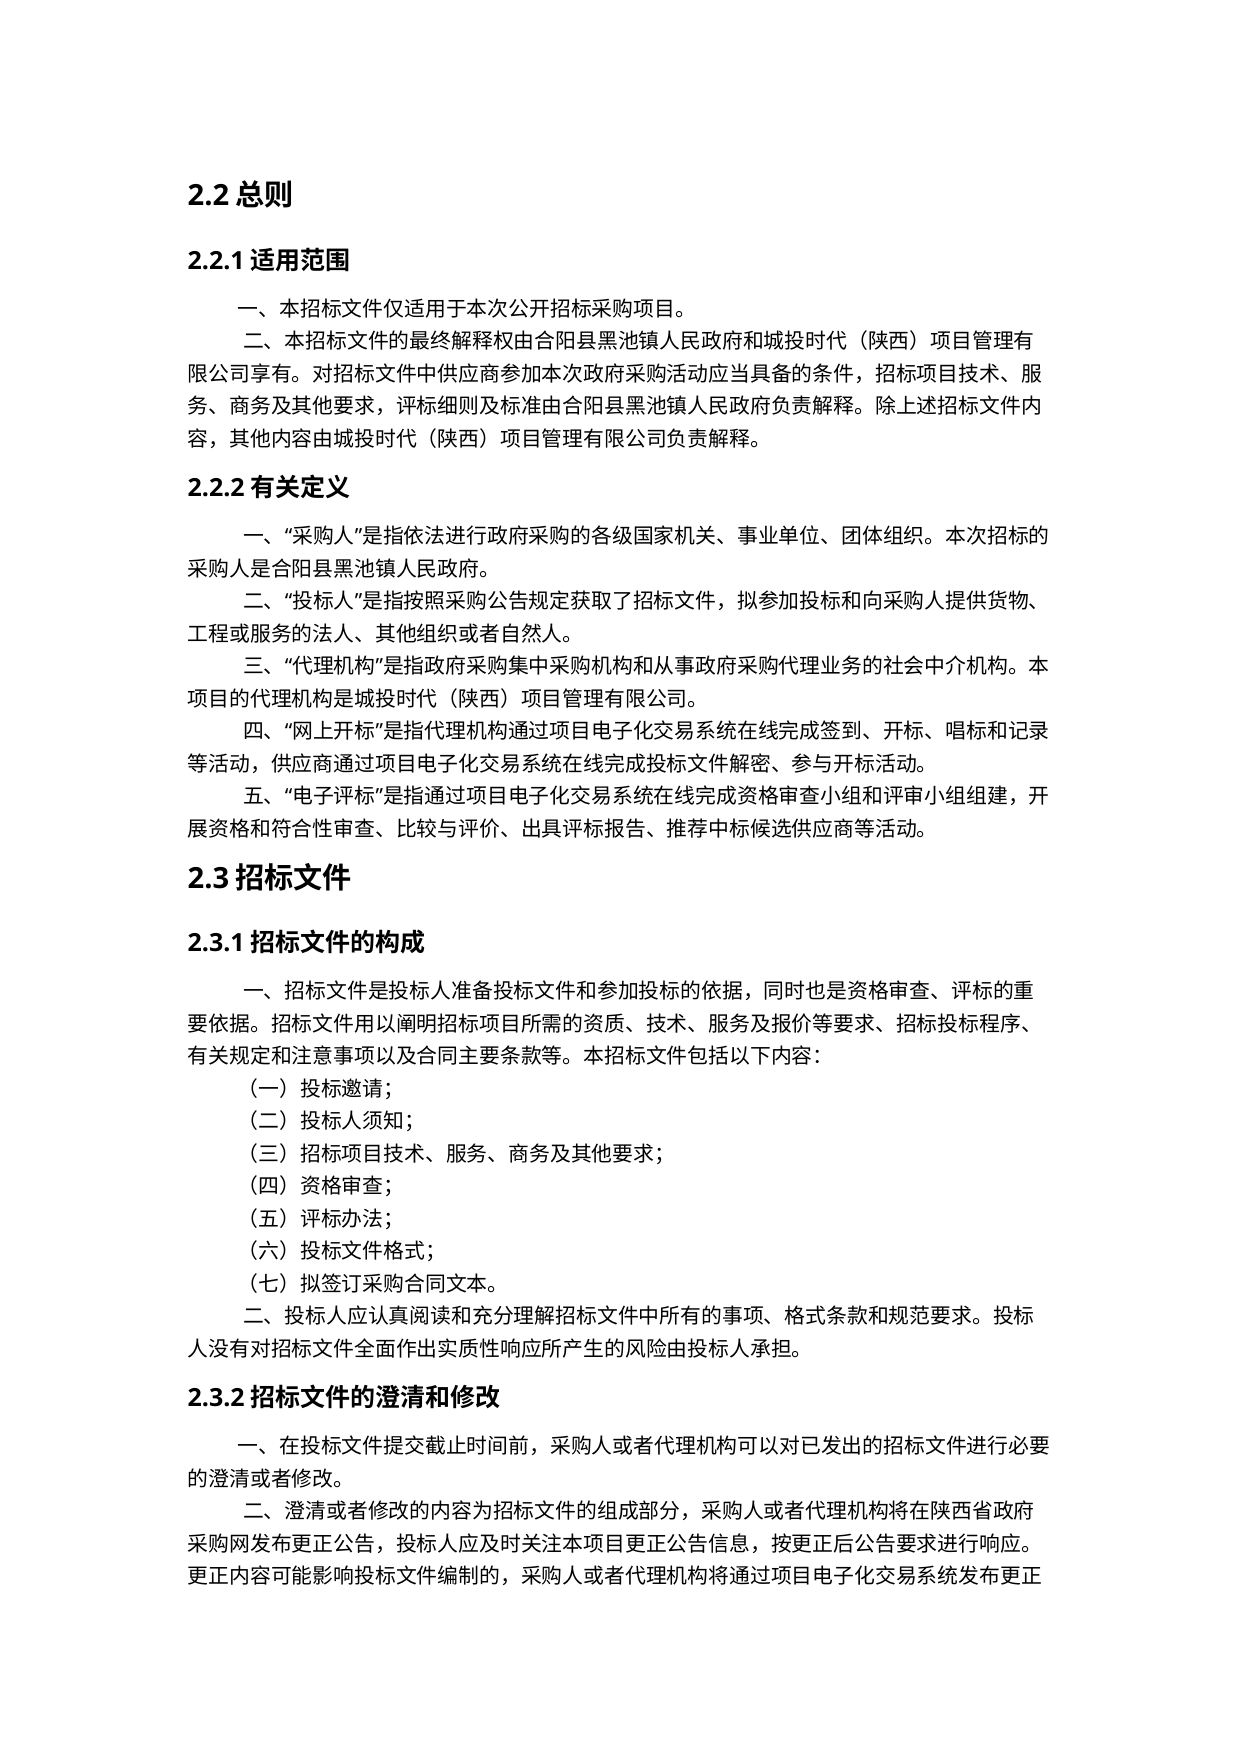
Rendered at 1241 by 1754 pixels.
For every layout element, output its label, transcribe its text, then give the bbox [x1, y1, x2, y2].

text 二、投标人应认真阅读和充分理解招标文件中所有的事项、格式条款和规范要求。投标人没有对招标文件全面作出实质性响应所产生的风险由投标人承担。 [187, 1299, 1053, 1364]
text 一、招标文件是投标人准备投标文件和参加投标的依据，同时也是资格审查、评标的重要依据。招标文件用以阐明招标项目所需的资质、技术、服务及报价等要求、招标投标程序、有关规定和注意事项以及合同主要条款等。本招标文件包括以下内容： [187, 974, 1053, 1072]
text 一、本招标文件仅适用于本次公开招标采购项目。 [187, 292, 1053, 324]
text 一、在投标文件提交截止时间前，采购人或者代理机构可以对已发出的招标文件进行必要的澄清或者修改。 [187, 1429, 1053, 1494]
text 2.2总则 [187, 162, 1053, 227]
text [187, 1494, 1053, 1592]
text （五）评标办法； [187, 1202, 1053, 1234]
text 2.2.2有关定义 [187, 454, 1053, 519]
text 二、本招标文件的最终解释权由合阳县黑池镇人民政府和城投时代（陕西）项目管理有限公司享有。对招标文件中供应商参加本次政府采购活动应当具备的条件，招标项目技术、服务、商务及其他要求，评标细则及标准由合阳县黑池镇人民政府负责解释。除上述招标文件内容，其他内容由城投时代（陕西）项目管理有限公司负责解释。 [187, 324, 1053, 454]
text 二、“投标人”是指按照采购公告规定获取了招标文件，拟参加投标和向采购人提供货物、工程或服务的法人、其他组织或者自然人。 [187, 584, 1053, 649]
text （六）投标文件格式； [187, 1234, 1053, 1267]
text （一）投标邀请； [187, 1072, 1053, 1104]
text 2.2.1适用范围 [187, 227, 1053, 292]
text 四、“网上开标”是指代理机构通过项目电子化交易系统在线完成签到、开标、唱标和记录等活动，供应商通过项目电子化交易系统在线完成投标文件解密、参与开标活动。 [187, 714, 1053, 779]
text （三）招标项目技术、服务、商务及其他要求； [187, 1137, 1053, 1169]
text （四）资格审查； [187, 1169, 1053, 1202]
text （二）投标人须知； [187, 1104, 1053, 1137]
text 2.3.2招标文件的澄清和修改 [187, 1364, 1053, 1429]
text 2.3.1招标文件的构成 [187, 909, 1053, 974]
text 五、“电子评标”是指通过项目电子化交易系统在线完成资格审查小组和评审小组组建，开展资格和符合性审查、比较与评价、出具评标报告、推荐中标候选供应商等活动。 [187, 779, 1053, 844]
text 三、“代理机构”是指政府采购集中采购机构和从事政府采购代理业务的社会中介机构。本项目的代理机构是城投时代（陕西）项目管理有限公司。 [187, 649, 1053, 714]
text 一、“采购人”是指依法进行政府采购的各级国家机关、事业单位、团体组织。本次招标的采购人是合阳县黑池镇人民政府。 [187, 519, 1053, 584]
text 2.3招标文件 [187, 844, 1053, 909]
text （七）拟签订采购合同文本。 [187, 1267, 1053, 1299]
